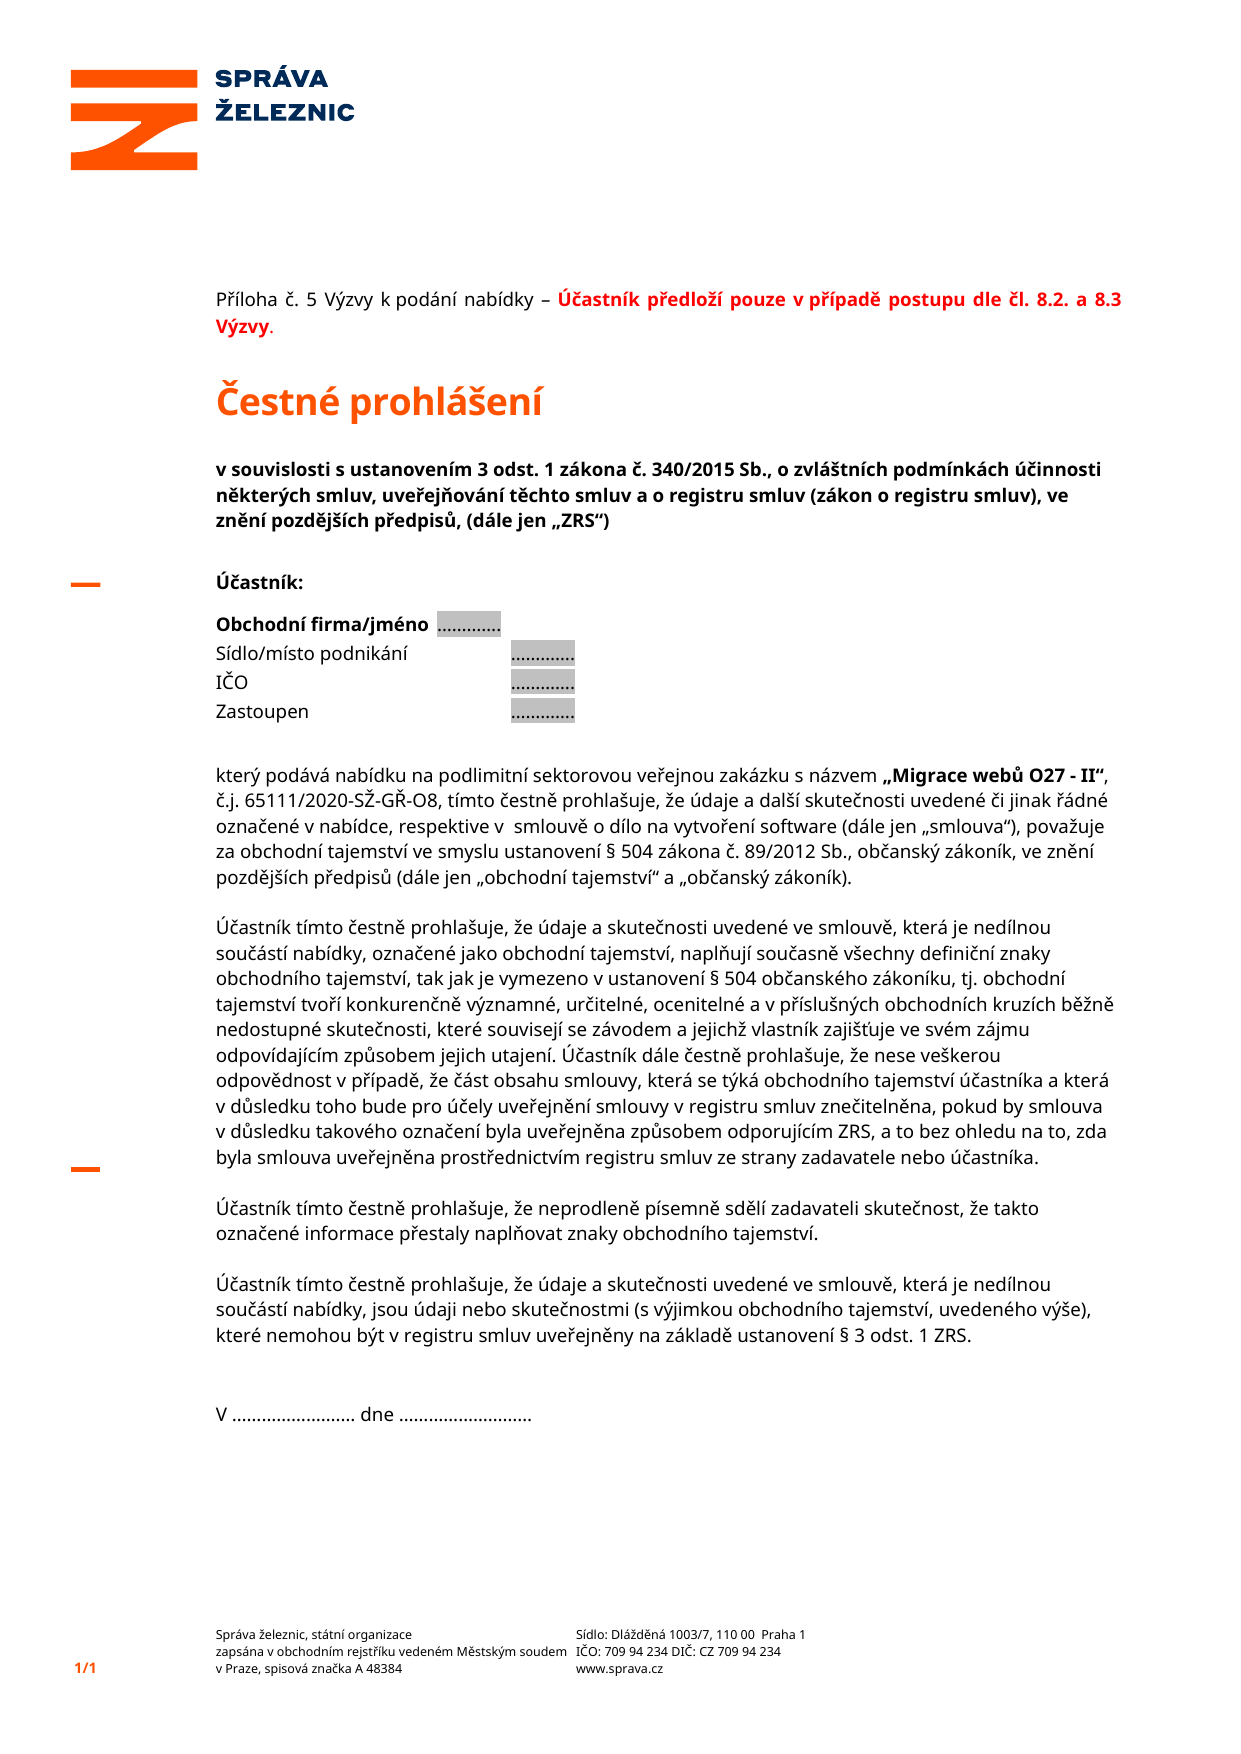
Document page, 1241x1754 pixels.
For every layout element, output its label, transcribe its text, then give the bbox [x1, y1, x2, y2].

text v souvislosti s ustanovením 3 odst. 1 zákona č. 340/2015 Sb., o zvláštních podmínkách účinnosti některých smluv, uveřejňování těchto smluv a o registru smluv (zákon o registru smluv), ve znění pozdějších předpisů, (dále jen „ZRS“) [216, 456, 1122, 533]
text Účastník tímto čestně prohlašuje, že údaje a skutečnosti uvedené ve smlouvě, která je nedílnou součástí nabídky, jsou údaji nebo skutečnostmi (s výjimkou obchodního tajemství, uvedeného výše), které nemohou být v registru smluv uveřejněny na základě ustanovení § 3 odst. 1 ZRS. [216, 1271, 1122, 1347]
text Účastník: [216, 565, 1122, 596]
text IČO …………. [216, 666, 1122, 695]
text Zastoupen …………. [216, 695, 1122, 724]
text Sídlo/místo podnikání …………. [216, 637, 1122, 666]
subtitle Čestné prohlášení [216, 375, 1122, 426]
text Účastník tímto čestně prohlašuje, že neprodleně písemně sdělí zadavateli skutečnost, že takto označené informace přestaly naplňovat znaky obchodního tajemství. [216, 1195, 1122, 1246]
text Účastník tímto čestně prohlašuje, že údaje a skutečnosti uvedené ve smlouvě, která je nedílnou součástí nabídky, označené jako obchodní tajemství, naplňují současně všechny definiční znaky obchodního tajemství, tak jak je vymezeno v ustanovení § 504 občanského zákoníku, tj. obchodní tajemství tvoří konkurenčně významné, určitelné, ocenitelné a v příslušných obchodních kruzích běžně nedostupné skutečnosti, které souvisejí se závodem a jejichž vlastník zajišťuje ve svém zájmu odpovídajícím způsobem jejich utajení. Účastník dále čestně prohlašuje, že nese veškerou odpovědnost v případě, že část obsahu smlouvy, která se týká obchodního tajemství účastníka a která v důsledku toho bude pro účely uveřejnění smlouvy v registru smluv znečitelněna, pokud by smlouva v důsledku takového označení byla uveřejněna způsobem odporujícím ZRS, a to bez ohledu na to, zda byla smlouva uveřejněna prostřednictvím registru smluv ze strany zadavatele nebo účastníka. [216, 914, 1122, 1170]
text Příloha č. 5 Výzvy k podání nabídky – Účastník předloží pouze v případě postupu dle čl. 8.2. a 8.3 Výzvy. [216, 286, 1122, 339]
text který podává nabídku na podlimitní sektorovou veřejnou zakázku s názvem „Migrace webů O27 - II“, č.j. 65111/2020-SŽ-GŘ-O8, tímto čestně prohlašuje, že údaje a další skutečnosti uvedené či jinak řádné označené v nabídce, respektive v smlouvě o dílo na vytvoření software (dále jen „smlouva“), považuje za obchodní tajemství ve smyslu ustanovení § 504 zákona č. 89/2012 Sb., občanský zákoník, ve znění pozdějších předpisů (dále jen „obchodní tajemství“ a „občanský zákoník). [216, 762, 1122, 889]
text V ………………….… dne ……………………… [216, 1398, 1121, 1427]
text Obchodní firma/jméno …………. [216, 608, 1122, 637]
